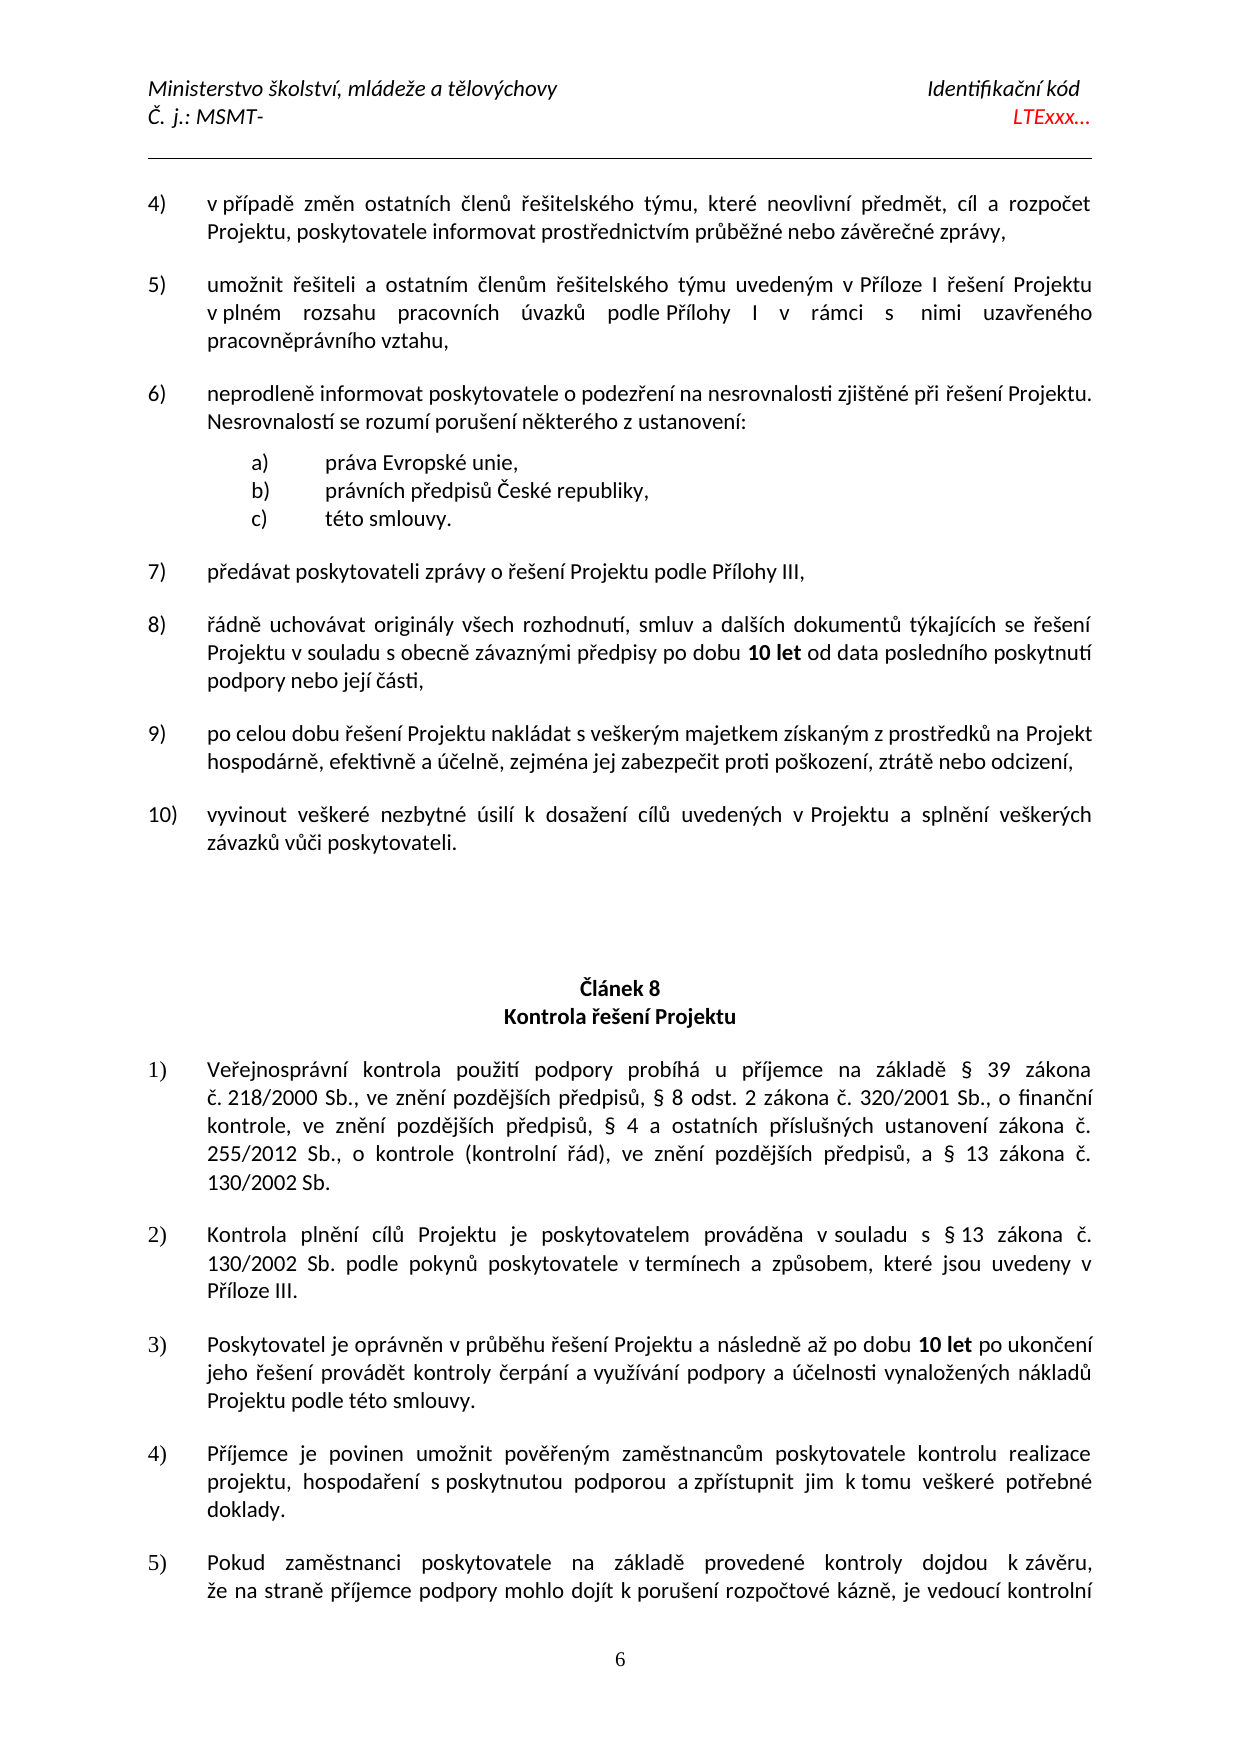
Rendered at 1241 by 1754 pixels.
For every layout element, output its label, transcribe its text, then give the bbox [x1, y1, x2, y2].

list umožnit řešiteli a ostatním členům řešitelského týmu uvedeným v Příloze I řešení Projektu v plném rozsahu pracovních úvazků podle Přílohy I v rámci s nimi uzavřeného pracovněprávního vztahu, [148, 270, 1092, 354]
list této smlouvy. [221, 504, 1092, 532]
text Článek 8 [148, 974, 1092, 1002]
list práva Evropské unie, [221, 448, 1092, 476]
list předávat poskytovateli zprávy o řešení Projektu podle Přílohy III, [148, 557, 1092, 585]
list neprodleně informovat poskytovatele o podezření na nesrovnalosti zjištěné při řešení Projektu. Nesrovnalostí se rozumí porušení některého z ustanovení: [148, 379, 1092, 435]
list Poskytovatel je oprávněn v průběhu řešení Projektu a následně až po dobu 10 let po ukončení jeho řešení provádět kontroly čerpání a využívání podpory a účelnosti vynaložených nákladů Projektu podle této smlouvy. [148, 1330, 1092, 1414]
list řádně uchovávat originály všech rozhodnutí, smluv a dalších dokumentů týkajících se řešení Projektu v souladu s obecně závaznými předpisy po dobu 10 let od data posledního poskytnutí podpory nebo její části, [148, 610, 1092, 694]
list vyvinout veškeré nezbytné úsilí k dosažení cílů uvedených v Projektu a splnění veškerých závazků vůči poskytovateli. [148, 800, 1092, 856]
text Kontrola řešení Projektu [148, 1002, 1092, 1031]
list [148, 1548, 1092, 1604]
list Veřejnosprávní kontrola použití podpory probíhá u příjemce na základě § 39 zákona č. 218/2000 Sb., ve znění pozdějších předpisů, § 8 odst. 2 zákona č. 320/2001 Sb., o finanční kontrole, ve znění pozdějších předpisů, § 4 a ostatních příslušných ustanovení zákona č. 255/2012 Sb., o kontrole (kontrolní řád), ve znění pozdějších předpisů, a § 13 zákona č. 130/2002 Sb. [148, 1056, 1092, 1196]
list Kontrola plnění cílů Projektu je poskytovatelem prováděna v souladu s § 13 zákona č. 130/2002 Sb. podle pokynů poskytovatele v termínech a způsobem, které jsou uvedeny v Příloze III. [148, 1221, 1092, 1305]
list Příjemce je povinen umožnit pověřeným zaměstnancům poskytovatele kontrolu realizace projektu, hospodaření s poskytnutou podporou a zpřístupnit jim k tomu veškeré potřebné doklady. [148, 1439, 1092, 1523]
list po celou dobu řešení Projektu nakládat s veškerým majetkem získaným z prostředků na Projekt hospodárně, efektivně a účelně, zejména jej zabezpečit proti poškození, ztrátě nebo odcizení, [148, 719, 1092, 775]
list v případě změn ostatních členů řešitelského týmu, které neovlivní předmět, cíl a rozpočet Projektu, poskytovatele informovat prostřednictvím průběžné nebo závěrečné zprávy, [148, 189, 1092, 245]
list právních předpisů České republiky, [221, 476, 1092, 504]
